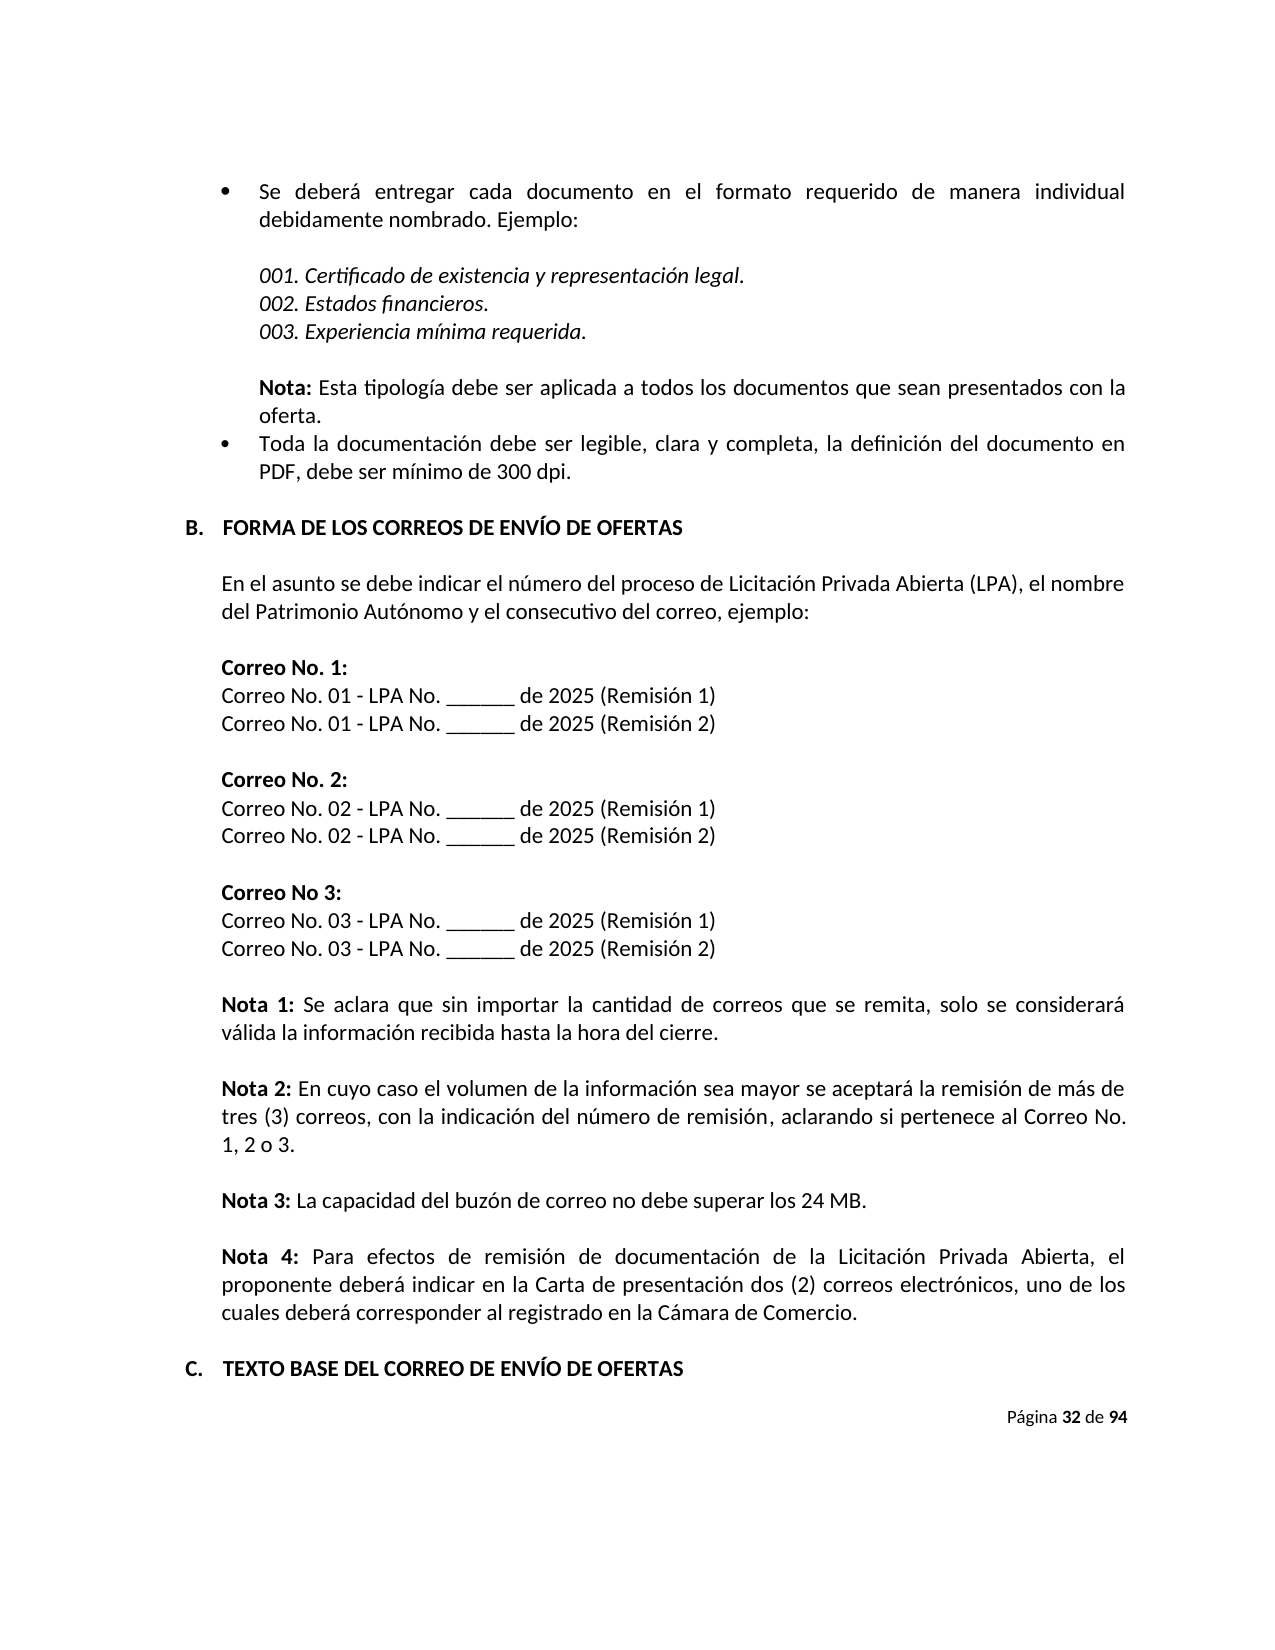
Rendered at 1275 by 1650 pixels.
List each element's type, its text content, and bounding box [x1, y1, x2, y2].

list Se deberá entregar cada documento en el formato requerido de manera individual debidamente nombrado. Ejemplo: [221, 177, 1127, 233]
text Correo No. 02 - LPA No. ______ de 2025 (Remisión 1) [221, 794, 1127, 822]
text Nota 4: Para efectos de remisión de documentación de la Licitación Privada Abierta, el proponente deberá indicar en la Carta de presentación dos (2) correos electrónicos, uno de los cuales deberá corresponder al registrado en la Cámara de Comercio. [221, 1242, 1127, 1326]
text Nota 3: La capacidad del buzón de correo no debe superar los 24 MB. [221, 1186, 1127, 1214]
text Correo No. 01 - LPA No. ______ de 2025 (Remisión 1) [221, 682, 1127, 709]
list FORMA DE LOS CORREOS DE ENVÍO DE OFERTAS [185, 513, 1127, 541]
list Toda la documentación debe ser legible, clara y completa, la definición del documento en PDF, debe ser mínimo de 300 dpi. [221, 429, 1127, 485]
text Nota 1: Se aclara que sin importar la cantidad de correos que se remita, solo se considerará válida la información recibida hasta la hora del cierre. [221, 990, 1127, 1046]
list Nota: Esta tipología debe ser aplicada a todos los documentos que sean presentados con la oferta. [259, 373, 1127, 429]
text Correo No. 02 - LPA No. ______ de 2025 (Remisión 2) [221, 822, 1127, 850]
text Correo No. 01 - LPA No. ______ de 2025 (Remisión 2) [221, 709, 1127, 738]
text Correo No. 2: [221, 766, 1127, 794]
text En el asunto se debe indicar el número del proceso de Licitación Privada Abierta (LPA), el nombre del Patrimonio Autónomo y el consecutivo del correo, ejemplo: [221, 569, 1127, 626]
text Correo No 3: [221, 878, 1127, 906]
list TEXTO BASE DEL CORREO DE ENVÍO DE OFERTAS [185, 1354, 1127, 1382]
text Correo No. 1: [221, 653, 1127, 682]
text Nota 2: En cuyo caso el volumen de la información sea mayor se aceptará la remisión de más de tres (3) correos, con la indicación del número de remisión, aclarando si pertenece al Correo No. 1, 2 o 3. [221, 1074, 1127, 1158]
text Correo No. 03 - LPA No. ______ de 2025 (Remisión 2) [221, 934, 1127, 962]
text Correo No. 03 - LPA No. ______ de 2025 (Remisión 1) [221, 906, 1127, 934]
list 002. Estados financieros. [259, 289, 1127, 317]
list 001. Certificado de existencia y representación legal. [259, 261, 1127, 289]
list 003. Experiencia mínima requerida. [259, 317, 1127, 345]
